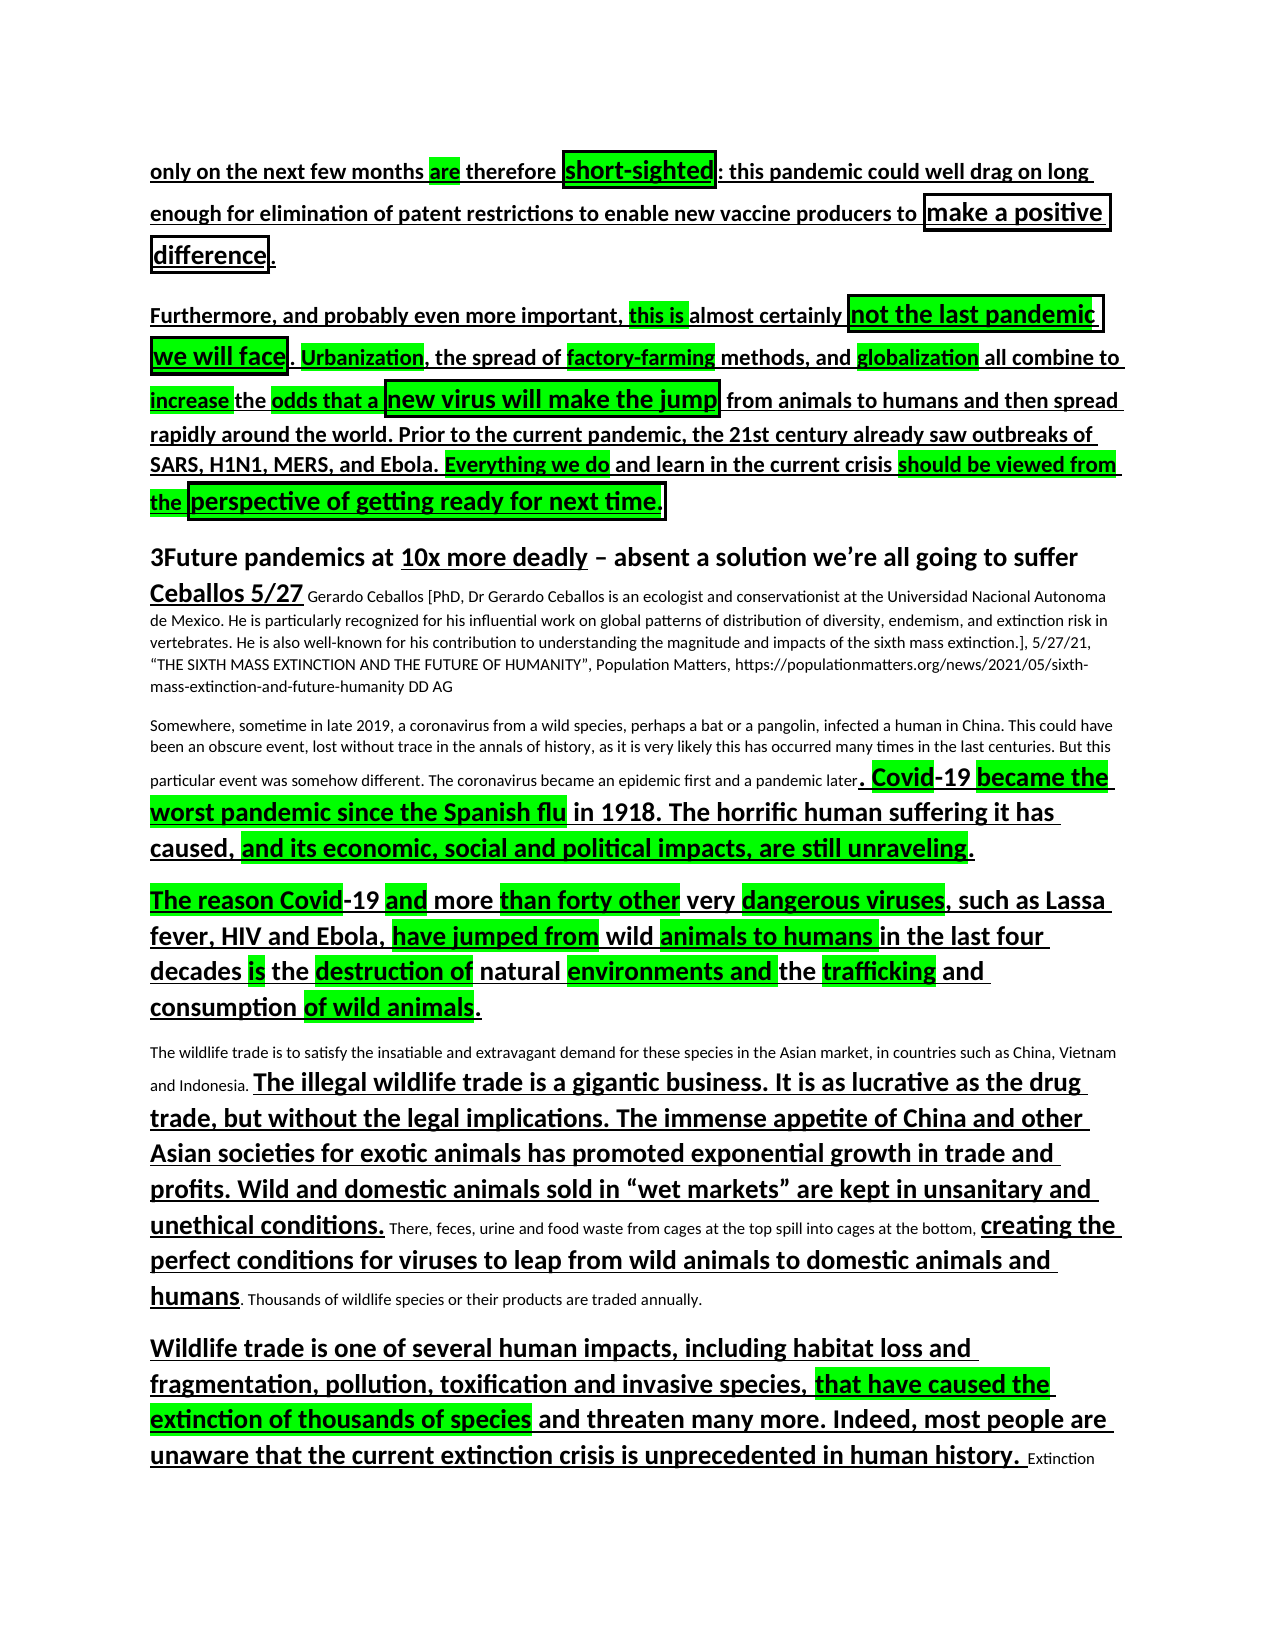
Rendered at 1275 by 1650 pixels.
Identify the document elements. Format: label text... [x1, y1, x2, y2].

subtitle 3Future pandemics at 10x more deadly – absent a solution we’re all going to suffer [150, 541, 1125, 573]
text Somewhere, sometime in late 2019, a coronavirus from a wild species, perhaps a bat or a pangolin, infected a human in China. This could have been an obscure event, lost without trace in the annals of history, as it is very likely this has occurred many times in the last centuries. But this particular event was somehow different. The coronavirus became an epidemic first and a pandemic later. Covid-19 became the worst pandemic since the Spanish flu in 1918. The horrific human suffering it has caused, and its economic, social and political impacts, are still unraveling. [150, 715, 1125, 864]
text The reason Covid-19 and more than forty other very dangerous viruses, such as Lassa fever, HIV and Ebola, have jumped from wild animals to humans in the last four decades is the destruction of natural environments and the trafficking and consumption of wild animals. [150, 883, 1125, 1023]
text Furthermore, and probably even more important, this is almost certainly not the last pandemic we will face. Urbanization, the spread of factory-farming methods, and globalization all combine to increase the odds that a new virus will make the jump from animals to humans and then spread rapidly around the world. Prior to the current pandemic, the 21st century already saw outbreaks of SARS, H1N1, MERS, and Ebola. Everything we do and learn in the current crisis should be viewed from the perspective of getting ready for next time. [150, 294, 1125, 367]
text Furthermore, and probably even more important, this is almost certainly not the last pandemic we will face. Urbanization, the spread of factory-farming methods, and globalization all combine to increase the odds that a new virus will make the jump from animals to humans and then spread rapidly around the world. Prior to the current pandemic, the 21st century already saw outbreaks of SARS, H1N1, MERS, and Ebola. Everything we do and learn in the current crisis should be viewed from the perspective of getting ready for next time. [150, 369, 1125, 521]
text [150, 150, 1125, 274]
text The wildlife trade is to satisfy the insatiable and extravagant demand for these species in the Asian market, in countries such as China, Vietnam and Indonesia. The illegal wildlife trade is a gigantic business. It is as lucrative as the drug trade, but without the legal implications. The immense appetite of China and other Asian societies for exotic animals has promoted exponential growth in trade and profits. Wild and domestic animals sold in “wet markets” are kept in unsanitary and unethical conditions. There, feces, urine and food waste from cages at the top spill into cages at the bottom, creating the perfect conditions for viruses to leap from wild animals to domestic animals and humans. Thousands of wildlife species or their products are traded annually. [150, 1042, 1125, 1312]
text Ceballos 5/27 Gerardo Ceballos [PhD, Dr Gerardo Ceballos is an ecologist and conservationist at the Universidad Nacional Autonoma de Mexico. He is particularly recognized for his influential work on global patterns of distribution of diversity, endemism, and extinction risk in vertebrates. He is also well-known for his contribution to understanding the magnitude and impacts of the sixth mass extinction.], 5/27/21, “THE SIXTH MASS EXTINCTION AND THE FUTURE OF HUMANITY”, Population Matters, https://populationmatters.org/news/2021/05/sixth-mass-extinction-and-future-humanity DD AG [150, 576, 1125, 697]
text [150, 1331, 1125, 1471]
